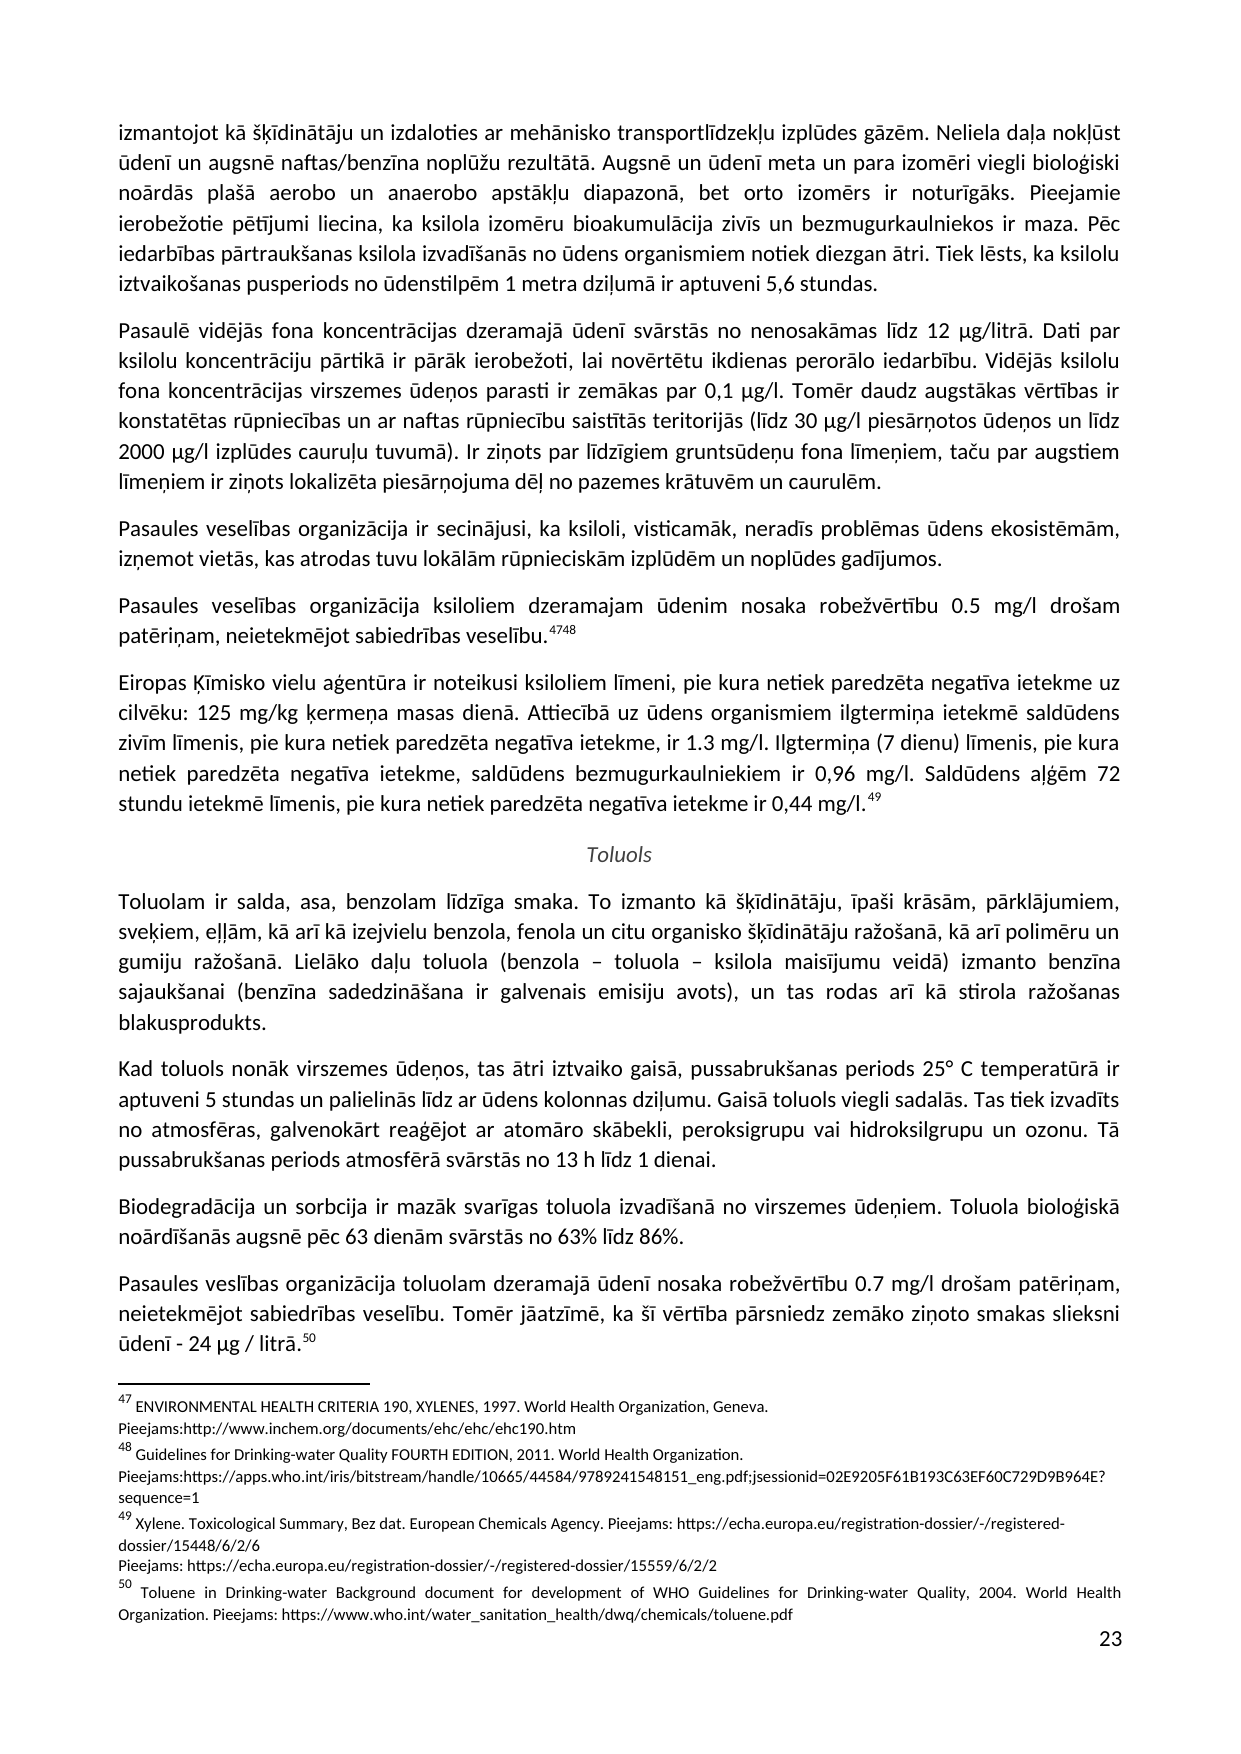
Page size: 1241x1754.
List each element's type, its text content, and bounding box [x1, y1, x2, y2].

text Pasaules veslības organizācija toluolam dzeramajā ūdenī nosaka robežvērtību 0.7 mg/l drošam patēriņam, neietekmējot sabiedrības veselību. Tomēr jāatzīmē, ka šī vērtība pārsniedz zemāko ziņoto smakas slieksni ūdenī - 24 µg / litrā. [118, 1269, 1122, 1358]
text Toluols [208, 840, 1032, 868]
text Kad toluols nonāk virszemes ūdeņos, tas ātri iztvaiko gaisā, pussabrukšanas periods 25° C temperatūrā ir aptuveni 5 stundas un palielinās līdz ar ūdens kolonnas dziļumu. Gaisā toluols viegli sadalās. Tas tiek izvadīts no atmosfēras, galvenokārt reaģējot ar atomāro skābekli, peroksigrupu vai hidroksilgrupu un ozonu. Tā pussabrukšanas periods atmosfērā svārstās no 13 h līdz 1 dienai. [118, 1054, 1122, 1173]
text Pasaulē vidējās fona koncentrācijas dzeramajā ūdenī svārstās no nenosakāmas līdz 12 µg/litrā. Dati par ksilolu koncentrāciju pārtikā ir pārāk ierobežoti, lai novērtētu ikdienas perorālo iedarbību. Vidējās ksilolu fona koncentrācijas virszemes ūdeņos parasti ir zemākas par 0,1 µg/l. Tomēr daudz augstākas vērtības ir konstatētas rūpniecības un ar naftas rūpniecību saistītās teritorijās (līdz 30 µg/l piesārņotos ūdeņos un līdz 2000 µg/l izplūdes cauruļu tuvumā). Ir ziņots par līdzīgiem gruntsūdeņu fona līmeņiem, taču par augstiem līmeņiem ir ziņots lokalizēta piesārņojuma dēļ no pazemes krātuvēm un caurulēm. [118, 316, 1122, 495]
text Pasaules veselības organizācija ir secinājusi, ka ksiloli, visticamāk, neradīs problēmas ūdens ekosistēmām, izņemot vietās, kas atrodas tuvu lokālām rūpnieciskām izplūdēm un noplūdes gadījumos. [118, 514, 1122, 572]
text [118, 118, 1122, 297]
text Toluolam ir salda, asa, benzolam līdzīga smaka. To izmanto kā šķīdinātāju, īpaši krāsām, pārklājumiem, sveķiem, eļļām, kā arī kā izejvielu benzola, fenola un citu organisko šķīdinātāju ražošanā, kā arī polimēru un gumiju ražošanā. Lielāko daļu toluola (benzola – toluola – ksilola maisījumu veidā) izmanto benzīna sajaukšanai (benzīna sadedzināšana ir galvenais emisiju avots), un tas rodas arī kā stirola ražošanas blakusprodukts. [118, 887, 1122, 1036]
text Pasaules veselības organizācija ksiloliem dzeramajam ūdenim nosaka robežvērtību 0.5 mg/l drošam patēriņam, neietekmējot sabiedrības veselību. [118, 591, 1122, 649]
text Eiropas Ķīmisko vielu aģentūra ir noteikusi ksiloliem līmeni, pie kura netiek paredzēta negatīva ietekme uz cilvēku: 125 mg/kg ķermeņa masas dienā. Attiecībā uz ūdens organismiem ilgtermiņa ietekmē saldūdens zivīm līmenis, pie kura netiek paredzēta negatīva ietekme, ir 1.3 mg/l. Ilgtermiņa (7 dienu) līmenis, pie kura netiek paredzēta negatīva ietekme, saldūdens bezmugurkaulniekiem ir 0,96 mg/l. Saldūdens aļģēm 72 stundu ietekmē līmenis, pie kura netiek paredzēta negatīva ietekme ir 0,44 mg/l. [118, 668, 1122, 817]
text Biodegradācija un sorbcija ir mazāk svarīgas toluola izvadīšanā no virszemes ūdeņiem. Toluola bioloģiskā noārdīšanās augsnē pēc 63 dienām svārstās no 63% līdz 86%. [118, 1192, 1122, 1250]
